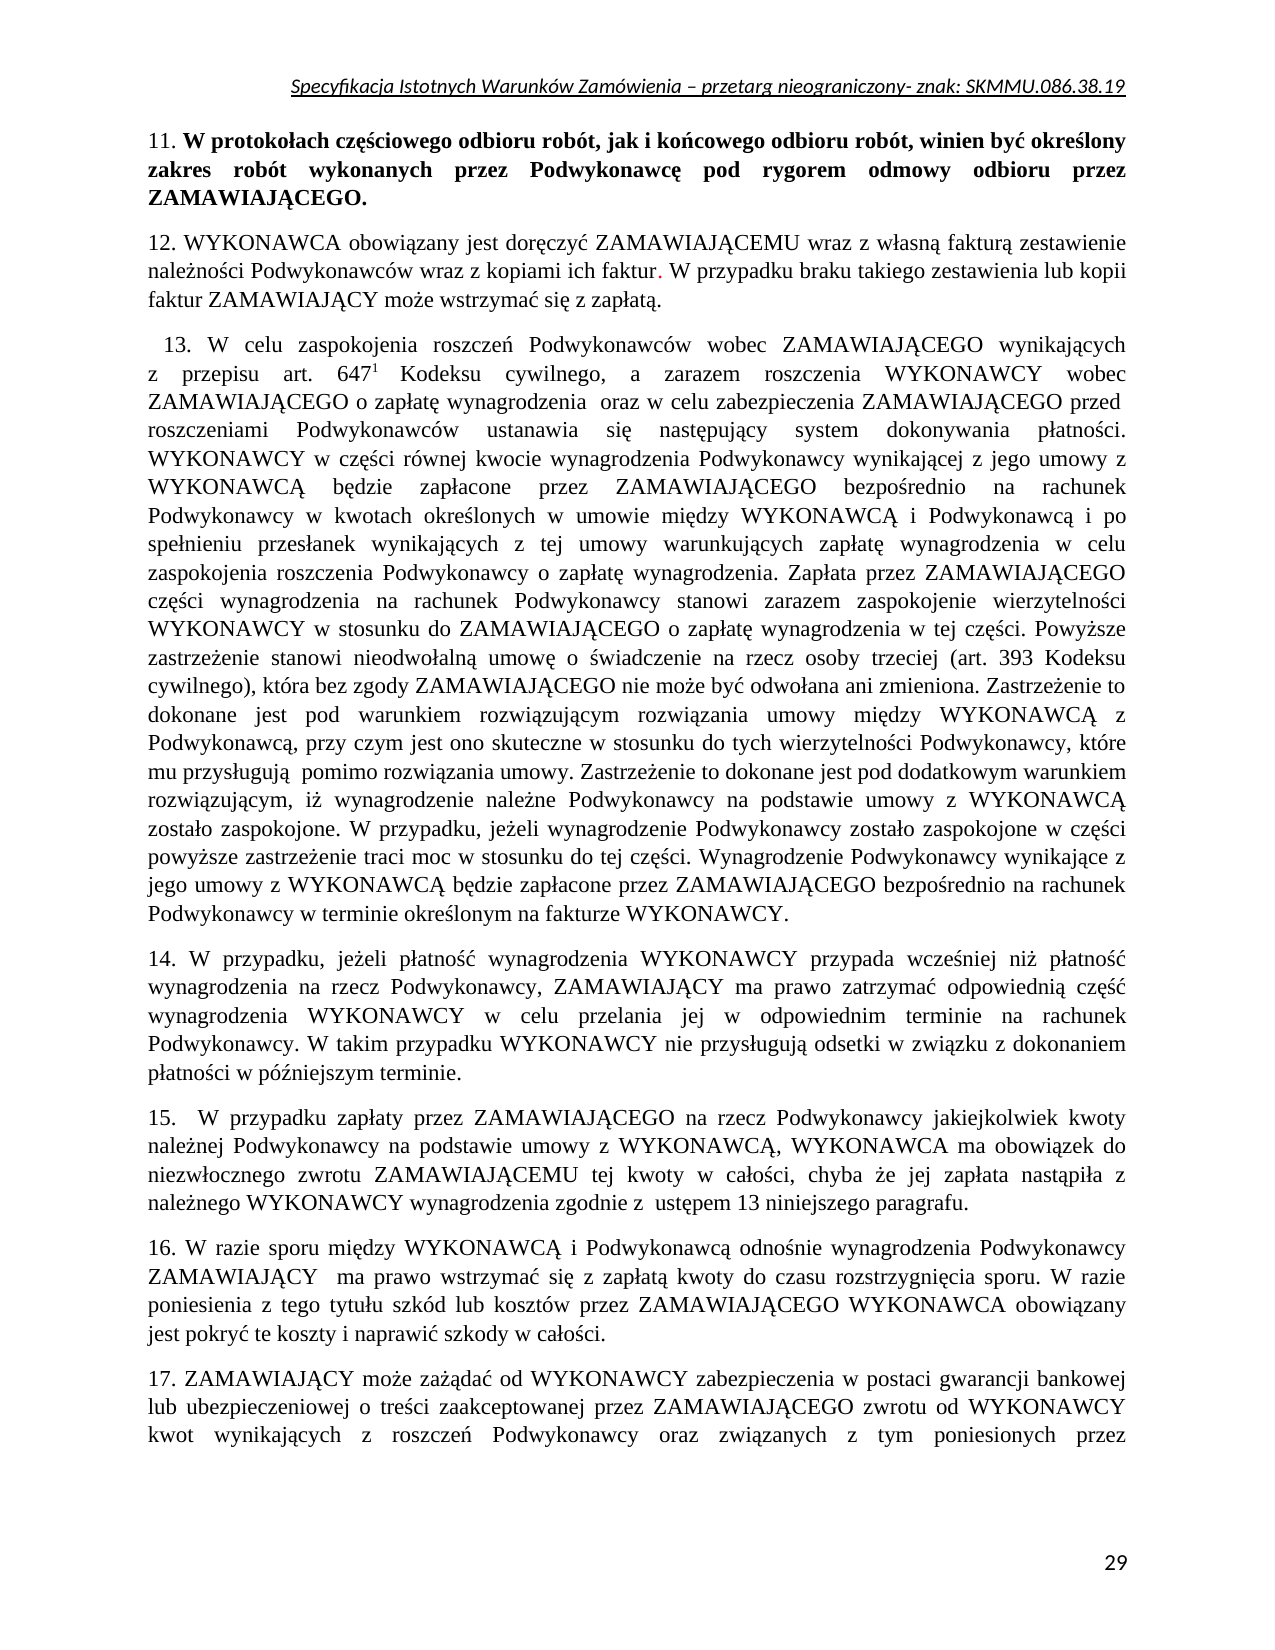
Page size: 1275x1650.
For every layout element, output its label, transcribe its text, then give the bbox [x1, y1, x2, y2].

text 15. W przypadku zapłaty przez ZAMAWIAJĄCEGO na rzecz Podwykonawcy jakiejkolwiek kwoty należnej Podwykonawcy na podstawie umowy z WYKONAWCĄ, WYKONAWCA ma obowiązek do niezwłocznego zwrotu ZAMAWIAJĄCEMU tej kwoty w całości, chyba że jej zapłata nastąpiła z należnego WYKONAWCY wynagrodzenia zgodnie z ustępem 13 niniejszego paragrafu. [148, 1104, 1127, 1216]
text 13. W celu zaspokojenia roszczeń Podwykonawców wobec ZAMAWIAJĄCEGO wynikających z przepisu art. 6471 Kodeksu cywilnego, a zarazem roszczenia WYKONAWCY wobec ZAMAWIAJĄCEGO o zapłatę wynagrodzenia oraz w celu zabezpieczenia ZAMAWIAJĄCEGO przed roszczeniami Podwykonawców ustanawia się następujący system dokonywania płatności. WYKONAWCY w części równej kwocie wynagrodzenia Podwykonawcy wynikającej z jego umowy z WYKONAWCĄ będzie zapłacone przez ZAMAWIAJĄCEGO bezpośrednio na rachunek Podwykonawcy w kwotach określonych w umowie między WYKONAWCĄ i Podwykonawcą i po spełnieniu przesłanek wynikających z tej umowy warunkujących zapłatę wynagrodzenia w celu zaspokojenia roszczenia Podwykonawcy o zapłatę wynagrodzenia. Zapłata przez ZAMAWIAJĄCEGO części wynagrodzenia na rachunek Podwykonawcy stanowi zarazem zaspokojenie wierzytelności WYKONAWCY w stosunku do ZAMAWIAJĄCEGO o zapłatę wynagrodzenia w tej części. Powyższe zastrzeżenie stanowi nieodwołalną umowę o świadczenie na rzecz osoby trzeciej (art. 393 Kodeksu cywilnego), która bez zgody ZAMAWIAJĄCEGO nie może być odwołana ani zmieniona. Zastrzeżenie to dokonane jest pod warunkiem rozwiązującym rozwiązania umowy między WYKONAWCĄ z Podwykonawcą, przy czym jest ono skuteczne w stosunku do tych wierzytelności Podwykonawcy, które mu przysługują pomimo rozwiązania umowy. Zastrzeżenie to dokonane jest pod dodatkowym warunkiem rozwiązującym, iż wynagrodzenie należne Podwykonawcy na podstawie umowy z WYKONAWCĄ zostało zaspokojone. W przypadku, jeżeli wynagrodzenie Podwykonawcy zostało zaspokojone w części powyższe zastrzeżenie traci moc w stosunku do tej części. Wynagrodzenie Podwykonawcy wynikające z jego umowy z WYKONAWCĄ będzie zapłacone przez ZAMAWIAJĄCEGO bezpośrednio na rachunek Podwykonawcy w terminie określonym na fakturze WYKONAWCY. [148, 331, 1127, 926]
text 16. W razie sporu między WYKONAWCĄ i Podwykonawcą odnośnie wynagrodzenia Podwykonawcy ZAMAWIAJĄCY ma prawo wstrzymać się z zapłatą kwoty do czasu rozstrzygnięcia sporu. W razie poniesienia z tego tytułu szkód lub kosztów przez ZAMAWIAJĄCEGO WYKONAWCA obowiązany jest pokryć te koszty i naprawić szkody w całości. [148, 1234, 1127, 1346]
text 14. W przypadku, jeżeli płatność wynagrodzenia WYKONAWCY przypada wcześniej niż płatność wynagrodzenia na rzecz Podwykonawcy, ZAMAWIAJĄCY ma prawo zatrzymać odpowiednią część wynagrodzenia WYKONAWCY w celu przelania jej w odpowiednim terminie na rachunek Podwykonawcy. W takim przypadku WYKONAWCY nie przysługują odsetki w związku z dokonaniem płatności w późniejszym terminie. [148, 945, 1127, 1085]
text 12. WYKONAWCA obowiązany jest doręczyć ZAMAWIAJĄCEMU wraz z własną fakturą zestawienie należności Podwykonawców wraz z kopiami ich faktur. W przypadku braku takiego zestawienia lub kopii faktur ZAMAWIAJĄCY może wstrzymać się z zapłatą. [148, 229, 1127, 312]
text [148, 1365, 1127, 1448]
text 11. W protokołach częściowego odbioru robót, jak i końcowego odbioru robót, winien być określony zakres robót wykonanych przez Podwykonawcę pod rygorem odmowy odbioru przez ZAMAWIAJĄCEGO. [148, 127, 1127, 210]
